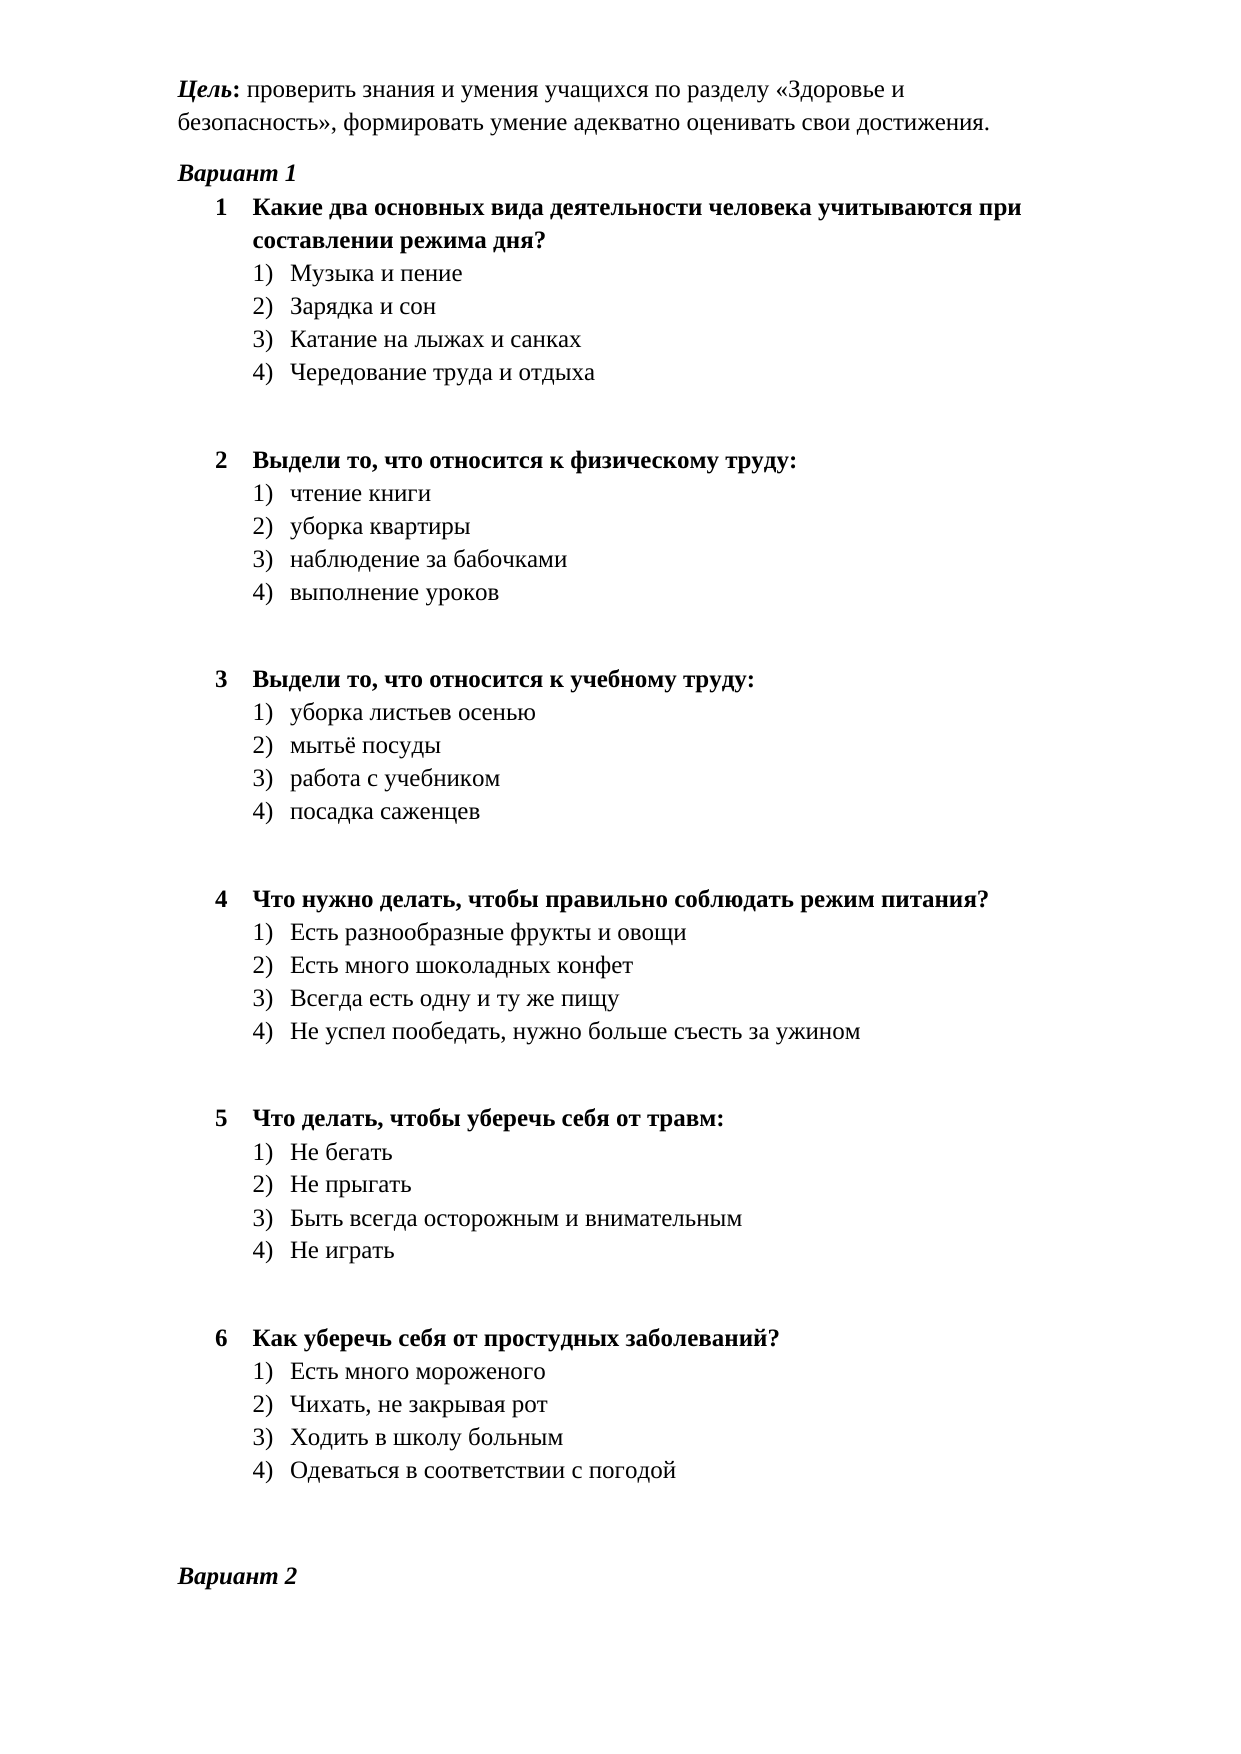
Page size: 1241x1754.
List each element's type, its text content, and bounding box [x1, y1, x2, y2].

list Одеваться в соответствии с погодой [252, 1455, 1152, 1484]
list Какие два основных вида деятельности человека учитываются при составлении режима дня? [215, 192, 1152, 254]
list Что делать, чтобы уберечь себя от травм: [215, 1103, 1152, 1132]
list Есть много мороженого [252, 1356, 1152, 1385]
list Ходить в школу больным [252, 1422, 1152, 1451]
list Есть разнообразные фрукты и овощи [252, 917, 1152, 946]
list Что нужно делать, чтобы правильно соблюдать режим питания? [215, 884, 1152, 913]
list Катание на лыжах и санках [252, 324, 1152, 353]
list Выдели то, что относится к физическому труду: [215, 445, 1152, 473]
list Быть всегда осторожным и внимательным [252, 1203, 1152, 1231]
list работа с учебником [252, 763, 1152, 792]
list наблюдение за бабочками [252, 544, 1152, 573]
list мытьё посуды [252, 730, 1152, 759]
list посадка саженцев [252, 796, 1152, 825]
list Зарядка и сон [252, 291, 1152, 320]
list Чередование труда и отдыха [252, 357, 1152, 386]
list уборка квартиры [252, 511, 1152, 539]
list Не прыгать [252, 1169, 1152, 1198]
list Не успел пообедать, нужно больше съесть за ужином [252, 1016, 1152, 1045]
list Есть много шоколадных конфет [252, 950, 1152, 979]
list Всегда есть одну и ту же пищу [252, 983, 1152, 1012]
list уборка листьев осенью [252, 697, 1152, 726]
list Как уберечь себя от простудных заболеваний? [215, 1323, 1152, 1352]
list выполнение уроков [252, 577, 1152, 606]
list чтение книги [252, 478, 1152, 507]
text Цель: проверить знания и умения учащихся по разделу «Здоровье и безопасность», формировать умение адекватно оценивать свои достижения. [177, 74, 1063, 136]
list Выдели то, что относится к учебному труду: [215, 664, 1152, 693]
list Чихать, не закрывая рот [252, 1389, 1152, 1418]
text Вариант 2 [177, 1561, 1063, 1589]
list Не бегать [252, 1137, 1152, 1165]
list Не играть [252, 1236, 1152, 1264]
text Вариант 1 [177, 158, 1063, 187]
list Музыка и пение [252, 258, 1152, 287]
